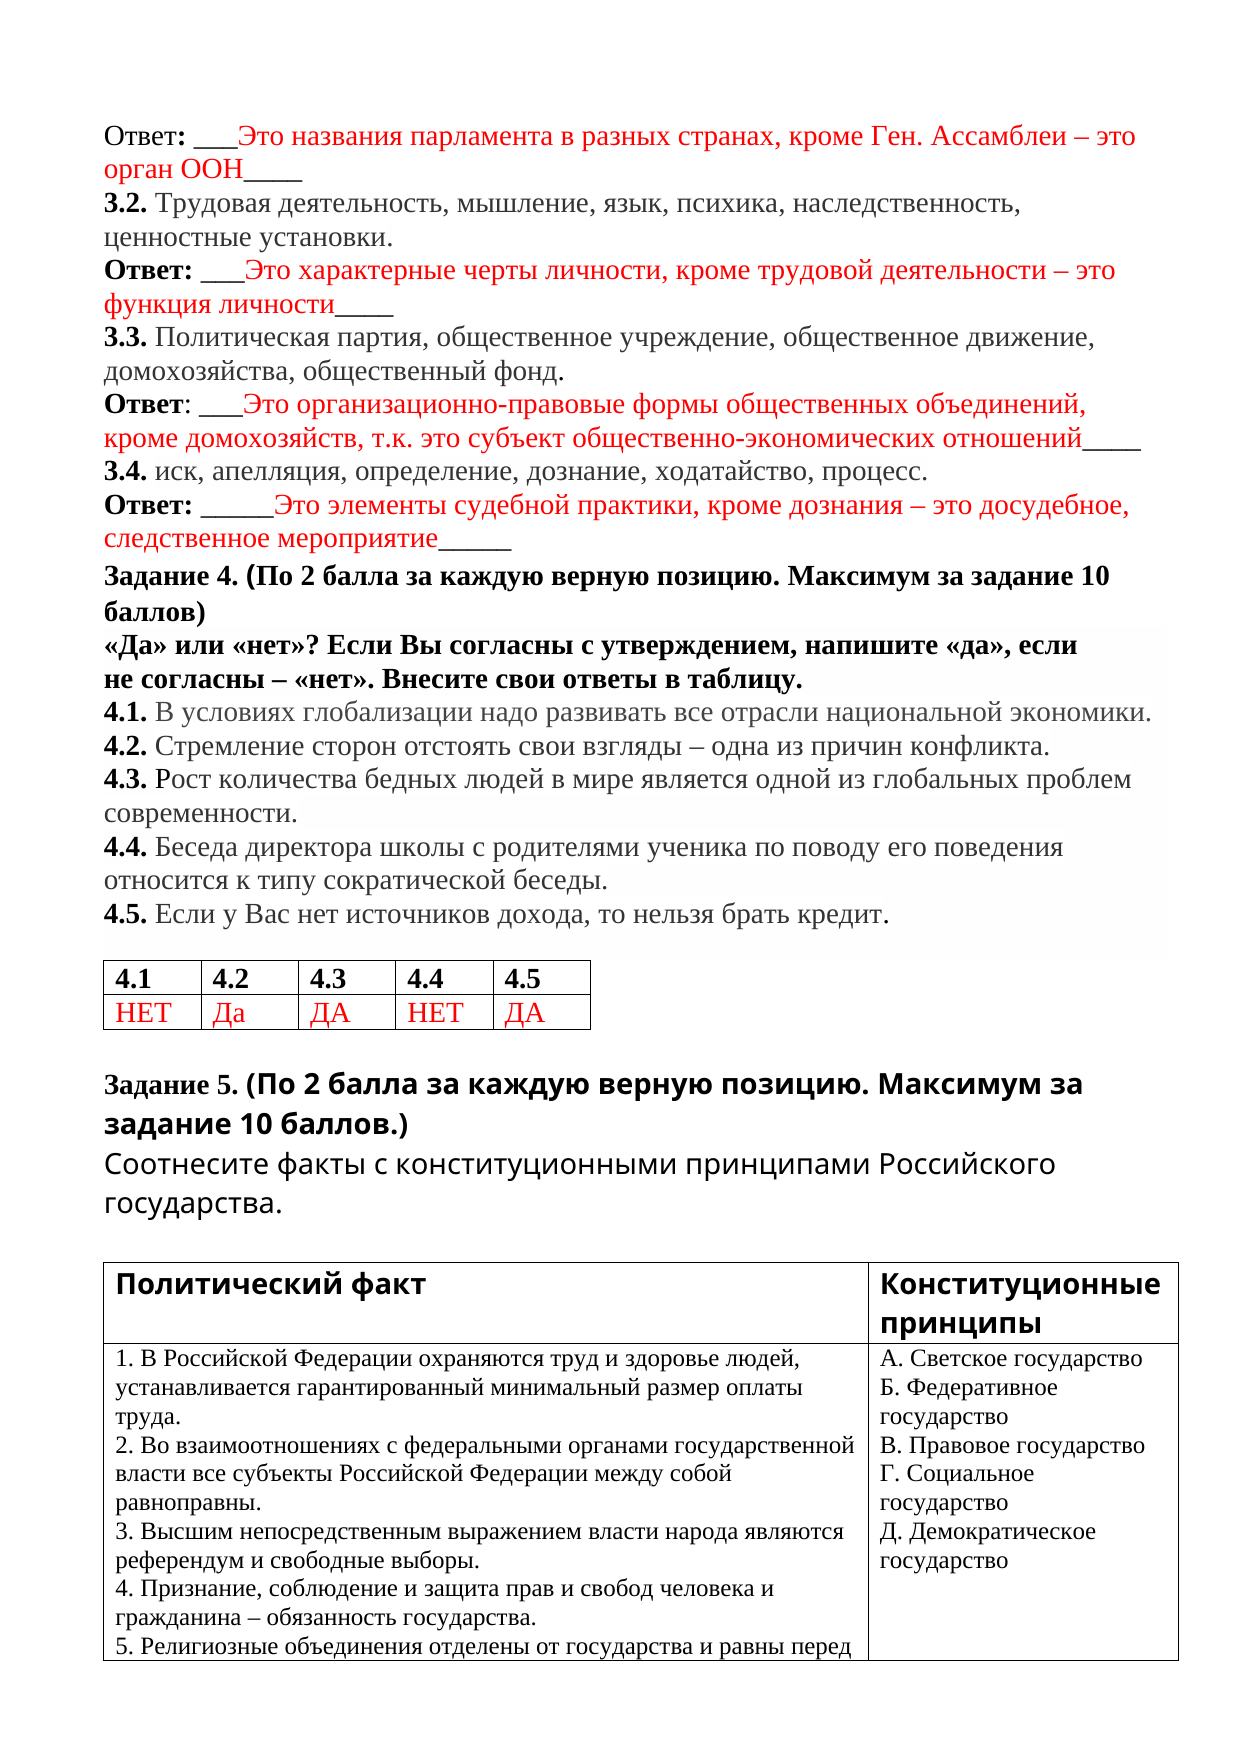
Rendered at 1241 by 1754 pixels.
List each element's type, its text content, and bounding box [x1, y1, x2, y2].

text Задание 4. (По 2 балла за каждую верную позицию. Максимум за задание 10 баллов) [103, 554, 1167, 627]
text Соотнесите факты с конституционными принципами Российского государства. [103, 1143, 1167, 1222]
table_header Конституционные принципы [869, 1263, 1178, 1342]
text Задание 5. (По 2 балла за каждую верную позицию. Максимум за задание 10 баллов.) [103, 1063, 1167, 1143]
text «Да» или «нет»? Если Вы согласны с утверждением, напишите «да», если не согласны ‒ «нет». Внесите свои ответы в таблицу. 4.1. В условиях глобализации надо развивать все отрасли национальной экономики. 4.2. Стремление сторон отстоять свои взгляды – одна из причин конфликта. 4.3. Рост количества бедных людей в мире является одной из глобальных проблем современности. 4.4. Беседа директора школы с родителями ученика по поводу его поведения относится к типу сократической беседы. 4.5. Если у Вас нет источников дохода, то нельзя брать кредит. [103, 627, 1167, 960]
text 3.4. иск, апелляция, определение, дознание, ходатайство, процесс. Ответ: _____Это элементы судебной практики, кроме дознания – это досудебное, следственное мероприятие_____ [103, 453, 1167, 554]
table_header 4.2 [202, 961, 298, 994]
table_header 4.5 [494, 961, 590, 994]
table_header 4.3 [299, 961, 395, 994]
table_cell Да [202, 995, 298, 1029]
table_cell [869, 1344, 1178, 1660]
text 3.3. Политическая партия, общественное учреждение, общественное движение, домохозяйства, общественный фонд. Ответ: ___Это организационно-правовые формы общественных объединений, кроме домохозяйств, т.к. это субъект общественно-экономических отношений____ [103, 319, 1167, 453]
table_cell ДА [299, 995, 395, 1029]
table_cell ДА [494, 995, 590, 1029]
table_header 4.1 [104, 961, 201, 994]
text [103, 118, 1167, 319]
table_cell НЕТ [396, 995, 493, 1029]
table_cell НЕТ [104, 995, 201, 1029]
table_header Политический факт [104, 1263, 868, 1342]
table_header 4.4 [396, 961, 493, 994]
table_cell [104, 1344, 868, 1660]
